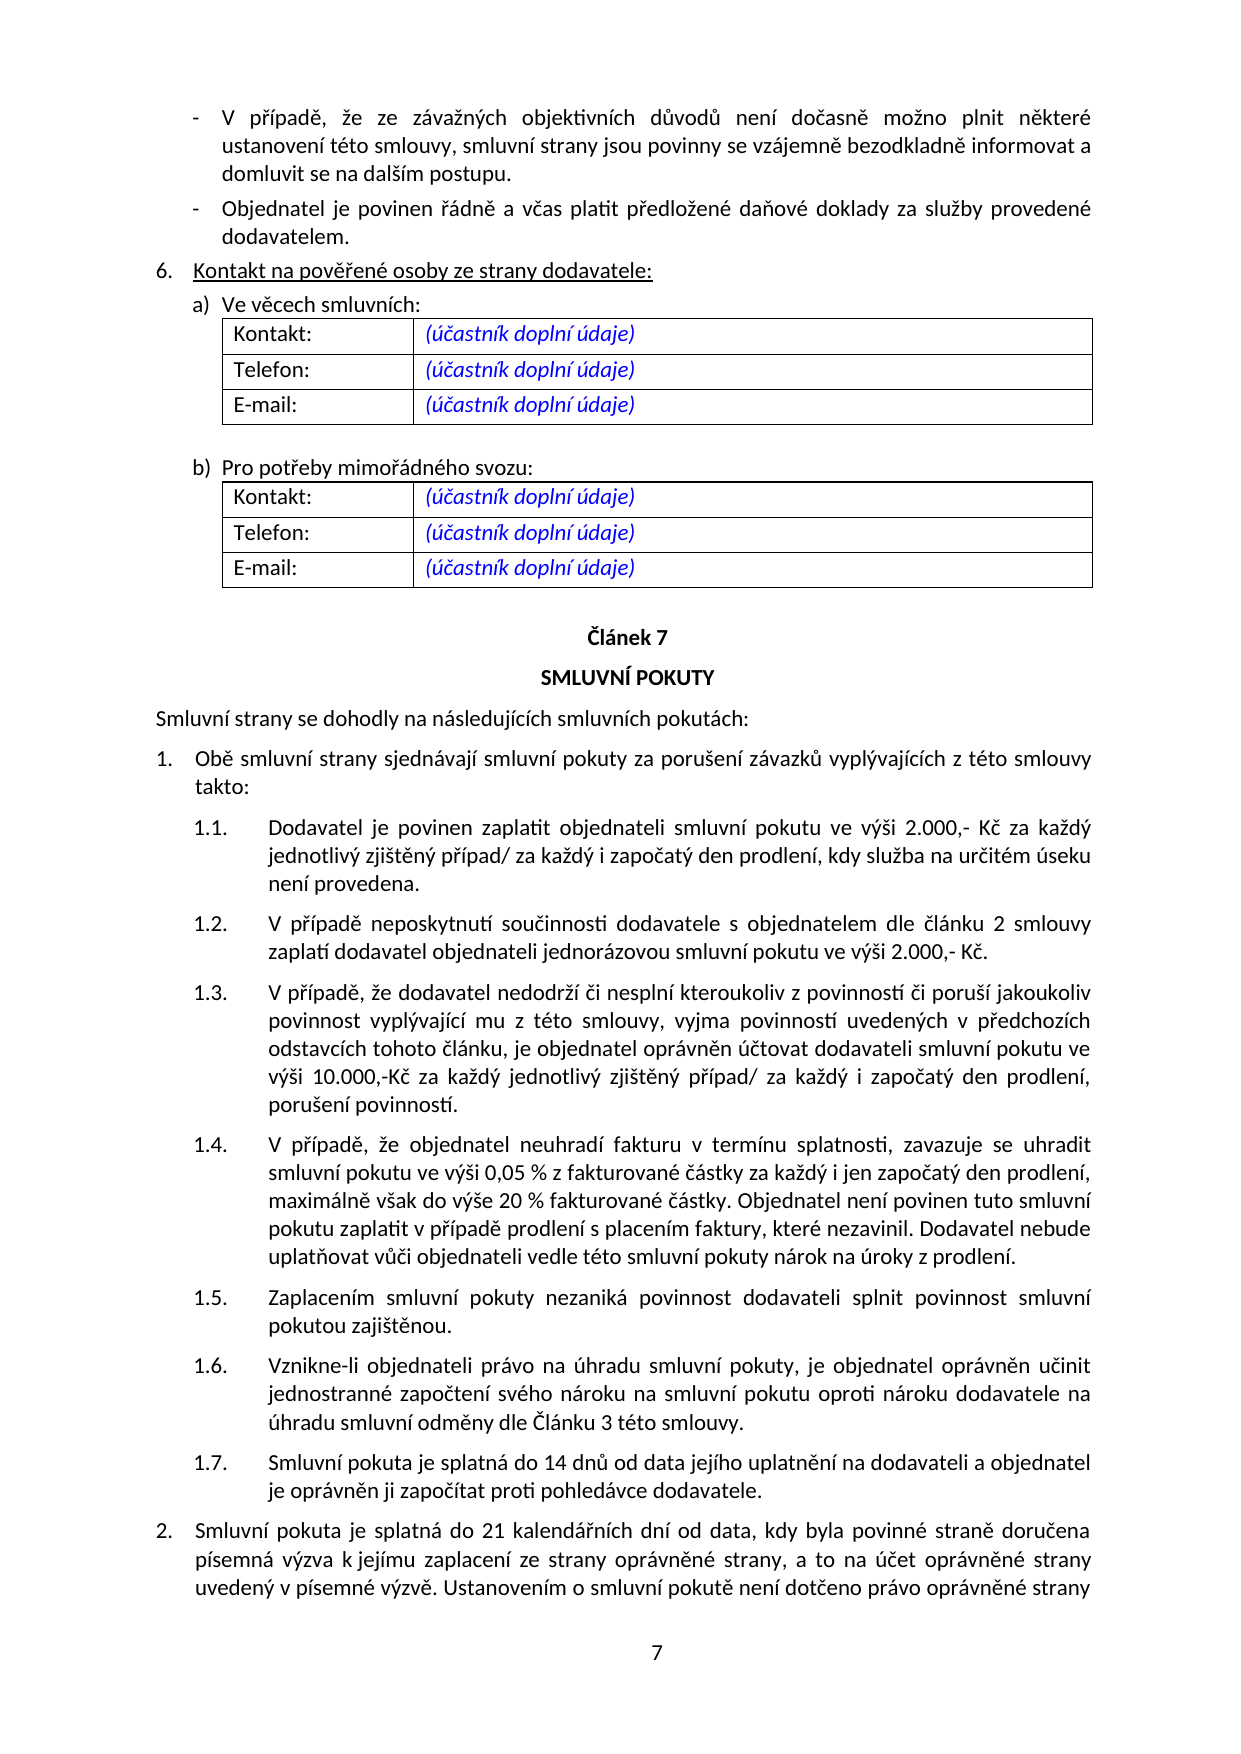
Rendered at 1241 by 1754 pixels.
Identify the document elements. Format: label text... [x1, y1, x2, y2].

list Vznikne-li objednateli právo na úhradu smluvní pokuty, je objednatel oprávněn učinit jednostranné započtení svého nároku na smluvní pokutu oproti nároku dodavatele na úhradu smluvní odměny dle Článku 3 této smlouvy. [193, 1352, 1092, 1436]
list V případě neposkytnutí součinnosti dodavatele s objednatelem dle článku 2 smlouvy zaplatí dodavatel objednateli jednorázovou smluvní pokutu ve výši 2.000,- Kč. [193, 909, 1092, 965]
table_cell E-mail: [223, 553, 413, 587]
list Pro potřeby mimořádného svozu: [192, 453, 1092, 481]
table_cell (účastník doplní údaje) [414, 518, 1092, 552]
list V případě, že dodavatel nedodrží či nesplní kteroukoliv z povinností či poruší jakoukoliv povinnost vyplývající mu z této smlouvy, vyjma povinností uvedených v předchozích odstavcích tohoto článku, je objednatel oprávněn účtovat dodavateli smluvní pokutu ve výši 10.000,-Kč za každý jednotlivý zjištěný případ/ za každý i započatý den prodlení, porušení povinností. [193, 978, 1092, 1118]
table_cell (účastník doplní údaje) [414, 553, 1092, 587]
table_header Kontakt: [223, 483, 413, 517]
table_header Kontakt: [223, 319, 413, 354]
list Obě smluvní strany sjednávají smluvní pokuty za porušení závazků vyplývajících z této smlouvy takto: [156, 744, 1092, 800]
table_header (účastník doplní údaje) [414, 319, 1092, 354]
table_cell (účastník doplní údaje) [414, 390, 1092, 424]
table_header (účastník doplní údaje) [414, 483, 1092, 517]
subtitle Článek 7 [162, 623, 1092, 651]
text Smluvní strany se dohodly na následujících smluvních pokutách: [118, 704, 1092, 732]
list V případě, že objednatel neuhradí fakturu v termínu splatnosti, zavazuje se uhradit smluvní pokutu ve výši 0,05 % z fakturované částky za každý i jen započatý den prodlení, maximálně však do výše 20 % fakturované částky. Objednatel není povinen tuto smluvní pokutu zaplatit v případě prodlení s placením faktury, které nezavinil. Dodavatel nebude uplatňovat vůči objednateli vedle této smluvní pokuty nárok na úroky z prodlení. [193, 1130, 1092, 1271]
list Ve věcech smluvních: [192, 290, 1092, 318]
list Objednatel je povinen řádně a včas platit předložené daňové doklady za služby provedené dodavatelem. [192, 194, 1092, 250]
table_cell Telefon: [223, 518, 413, 552]
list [156, 1517, 1092, 1601]
list Dodavatel je povinen zaplatit objednateli smluvní pokutu ve výši 2.000,- Kč za každý jednotlivý zjištěný případ/ za každý i započatý den prodlení, kdy služba na určitém úseku není provedena. [193, 813, 1092, 897]
list Kontakt na pověřené osoby ze strany dodavatele: [156, 256, 1092, 284]
table_cell E-mail: [223, 390, 413, 424]
table_cell Telefon: [223, 355, 413, 389]
text Smluvní pokuty [162, 663, 1092, 691]
list Smluvní pokuta je splatná do 14 dnů od data jejího uplatnění na dodavateli a objednatel je oprávněn ji započítat proti pohledávce dodavatele. [193, 1448, 1092, 1504]
table_cell (účastník doplní údaje) [414, 355, 1092, 389]
list V případě, že ze závažných objektivních důvodů není dočasně možno plnit některé ustanovení této smlouvy, smluvní strany jsou povinny se vzájemně bezodkladně informovat a domluvit se na dalším postupu. [192, 103, 1092, 187]
list Zaplacením smluvní pokuty nezaniká povinnost dodavateli splnit povinnost smluvní pokutou zajištěnou. [193, 1283, 1092, 1339]
